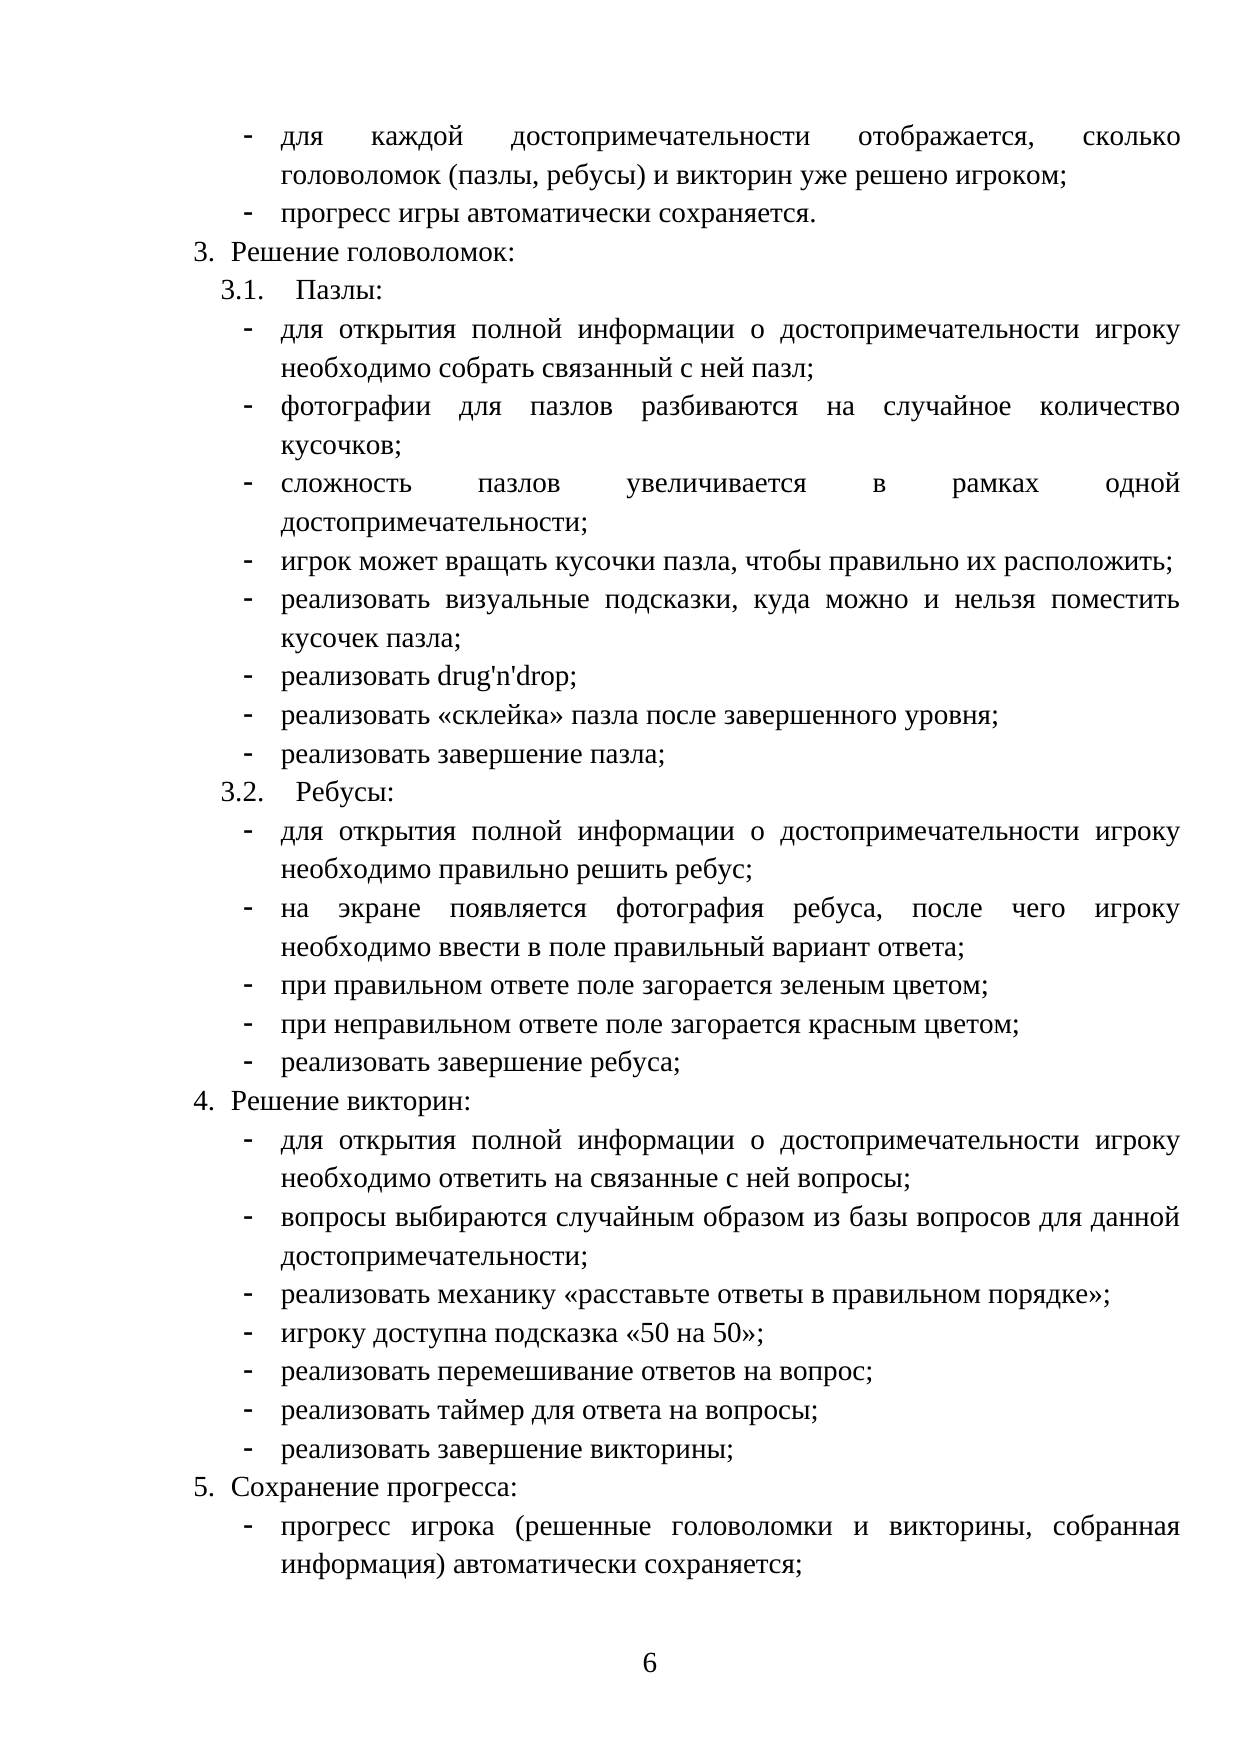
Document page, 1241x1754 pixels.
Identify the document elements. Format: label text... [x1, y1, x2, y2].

list на экране появляется фотография ребуса, после чего игроку необходимо ввести в поле правильный вариант ответа; [243, 890, 1181, 962]
list Решение викторин: [193, 1083, 1181, 1117]
list для каждой достопримечательности отображается, сколько головоломок (пазлы, ребусы) и викторин уже решено игроком; [243, 118, 1181, 190]
list для открытия полной информации о достопримечательности игроку необходимо собрать связанный с ней пазл; [243, 311, 1181, 383]
list реализовать завершение пазла; [243, 736, 1181, 769]
list реализовать таймер для ответа на вопросы; [243, 1392, 1181, 1426]
list при неправильном ответе поле загорается красным цветом; [243, 1006, 1181, 1039]
list реализовать «склейка» пазла после завершенного уровня; [243, 697, 1181, 731]
list реализовать перемешивание ответов на вопрос; [243, 1353, 1181, 1387]
list реализовать визуальные подсказки, куда можно и нельзя поместить кусочек пазла; [243, 581, 1181, 653]
list Сохранение прогресса: [193, 1469, 1181, 1503]
list фотографии для пазлов разбиваются на случайное количество кусочков; [243, 388, 1181, 460]
list Пазлы: [220, 272, 1181, 306]
list реализовать завершение ребуса; [243, 1044, 1181, 1078]
list прогресс игры автоматически сохраняется. [243, 195, 1181, 229]
list реализовать завершение викторины; [243, 1431, 1181, 1464]
list для открытия полной информации о достопримечательности игроку необходимо правильно решить ребус; [243, 813, 1181, 885]
list Ребусы: [220, 774, 1181, 808]
list сложность пазлов увеличивается в рамках одной достопримечательности; [243, 465, 1181, 538]
list вопросы выбираются случайным образом из базы вопросов для данной достопримечательности; [243, 1199, 1181, 1271]
list при правильном ответе поле загорается зеленым цветом; [243, 967, 1181, 1001]
list игроку доступна подсказка «50 на 50»; [243, 1315, 1181, 1348]
list Решение головоломок: [193, 234, 1181, 267]
list прогресс игрока (решенные головоломки и викторины, собранная информация) автоматически сохраняется; [243, 1508, 1181, 1580]
list реализовать drug'n'drop; [243, 658, 1181, 692]
list для открытия полной информации о достопримечательности игроку необходимо ответить на связанные с ней вопросы; [243, 1122, 1181, 1194]
list игрок может вращать кусочки пазла, чтобы правильно их расположить; [243, 543, 1181, 576]
list реализовать механику «расставьте ответы в правильном порядке»; [243, 1276, 1181, 1310]
